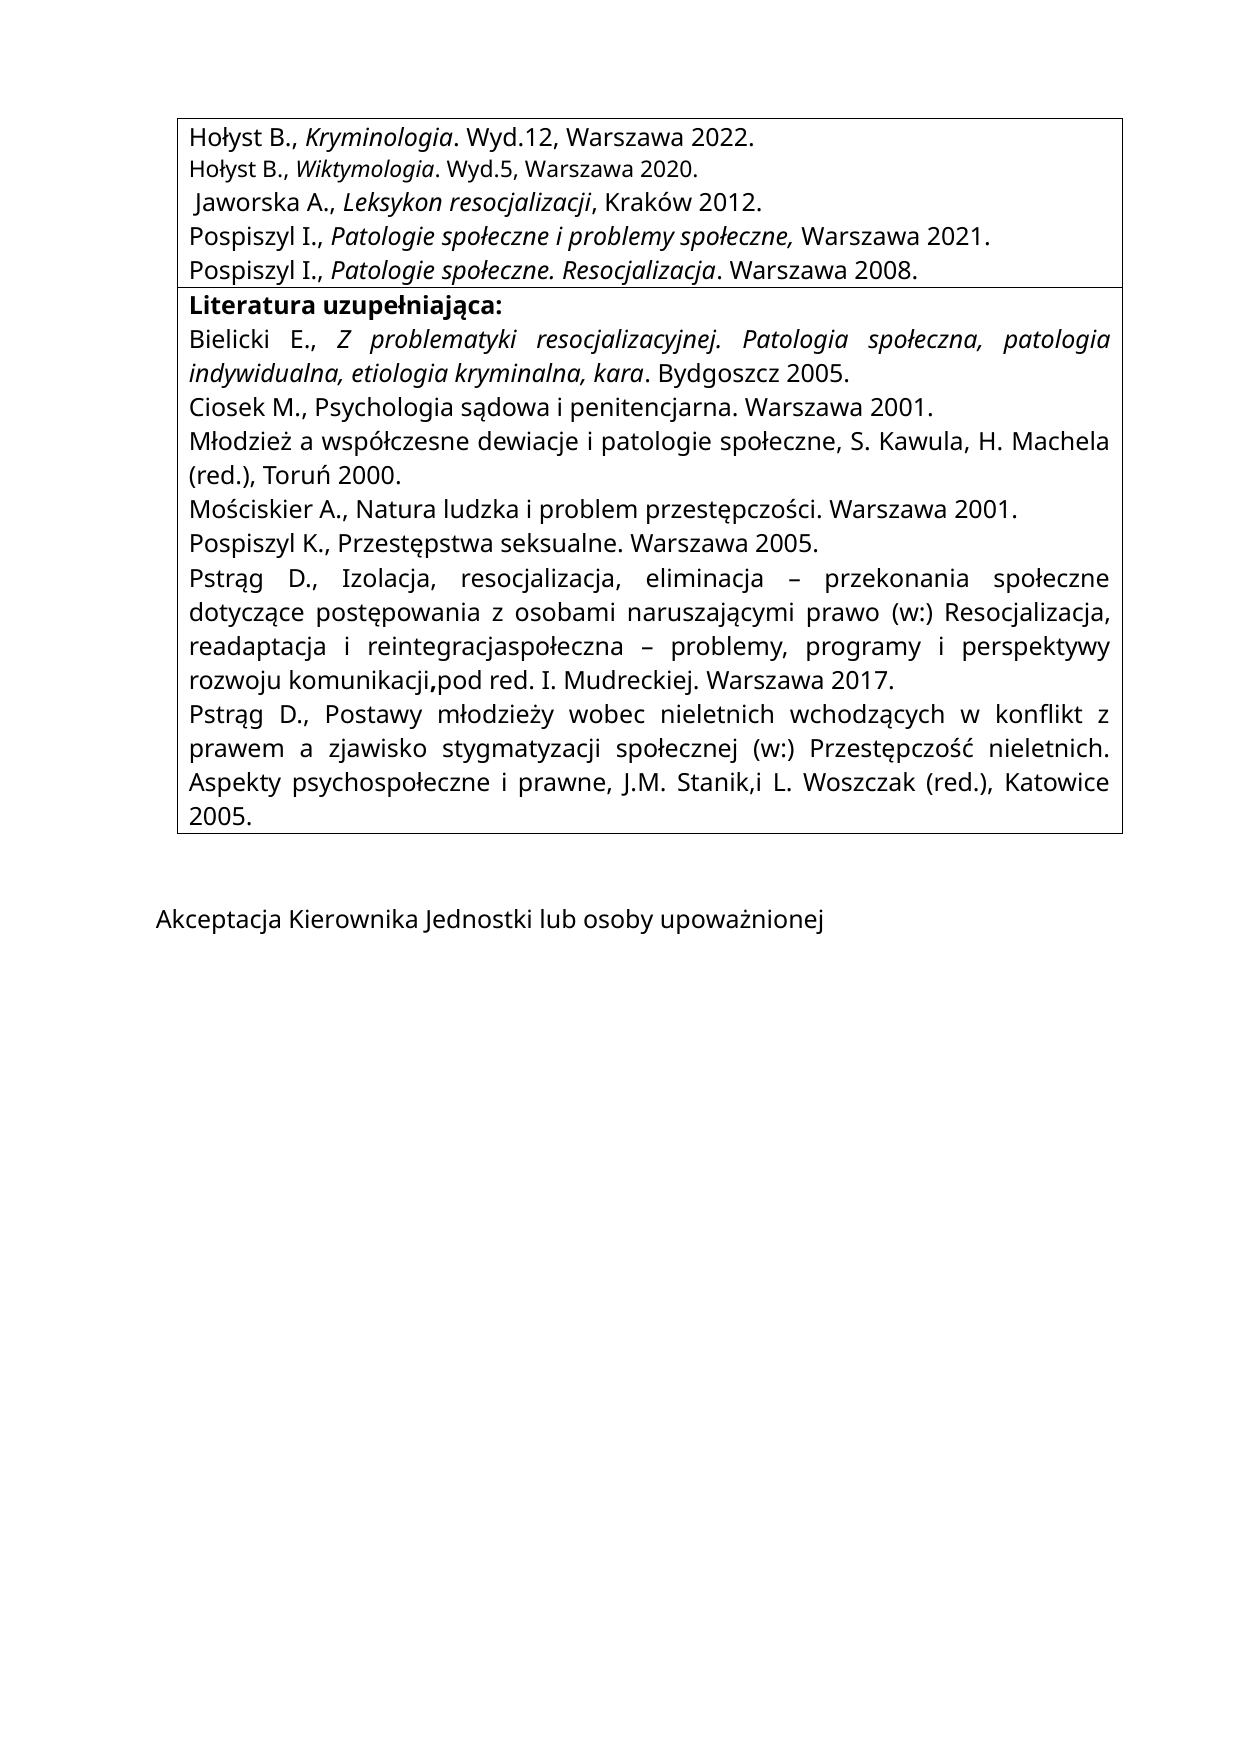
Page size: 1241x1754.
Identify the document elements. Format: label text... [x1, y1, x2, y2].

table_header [178, 119, 1122, 287]
text Akceptacja Kierownika Jednostki lub osoby upoważnionej [156, 902, 1122, 936]
table_cell Literatura uzupełniająca: Bielicki E., Z problematyki resocjalizacyjnej. Patologia społeczna, patologia indywidualna, etiologia kryminalna, kara. Bydgoszcz 2005. Ciosek M., Psychologia sądowa i penitencjarna. Warszawa 2001. Młodzież a współczesne dewiacje i patologie społeczne, S. Kawula, H. Machela (red.), Toruń 2000. Mościskier A., Natura ludzka i problem przestępczości. Warszawa 2001. Pospiszyl K., Przestępstwa seksualne. Warszawa 2005. Pstrąg D., Izolacja, resocjalizacja, eliminacja – przekonania społeczne dotyczące postępowania z osobami naruszającymi prawo (w:) Resocjalizacja, readaptacja i reintegracjaspołeczna – problemy, programy i perspektywy rozwoju komunikacji,pod red. I. Mudreckiej. Warszawa 2017. Pstrąg D., Postawy młodzieży wobec nieletnich wchodzących w konflikt z prawem a zjawisko stygmatyzacji społecznej (w:) Przestępczość nieletnich. Aspekty psychospołeczne i prawne, J.M. Stanik,i L. Woszczak (red.), Katowice 2005. [178, 288, 1122, 833]
